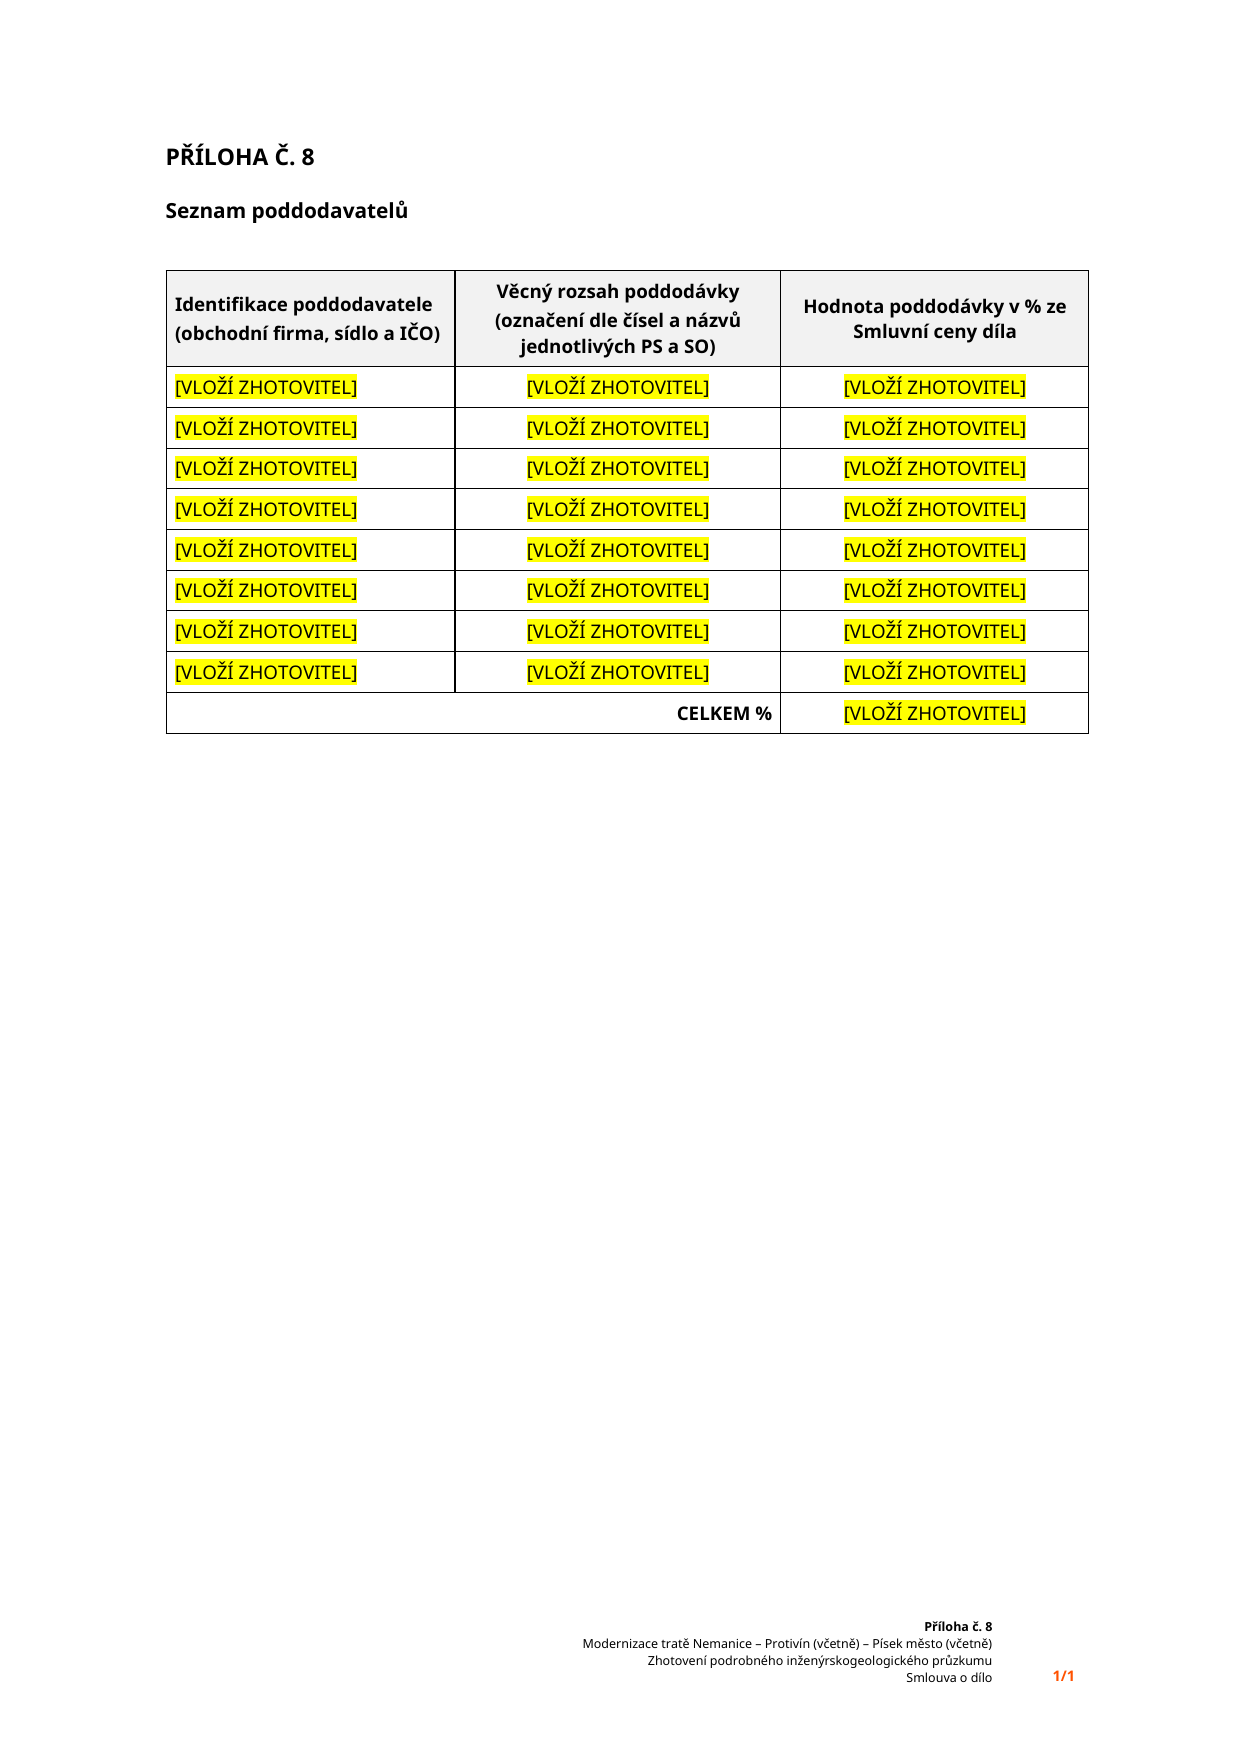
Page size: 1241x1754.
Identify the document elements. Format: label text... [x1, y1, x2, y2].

text Příloha č. 8 [165, 141, 1075, 173]
table_header Věcný rozsah poddodávky (označení dle čísel a názvů jednotlivých PS a SO) [456, 271, 780, 366]
table_cell CELKEM % [167, 693, 780, 732]
table_cell [VLOŽÍ ZHOTOVITEL] [456, 611, 780, 651]
table_cell [VLOŽÍ ZHOTOVITEL] [781, 611, 1088, 651]
text Seznam poddodavatelů [165, 197, 1075, 225]
table_cell [VLOŽÍ ZHOTOVITEL] [781, 530, 1088, 569]
table_cell [VLOŽÍ ZHOTOVITEL] [167, 489, 454, 529]
table_cell [VLOŽÍ ZHOTOVITEL] [167, 449, 454, 488]
table_cell [VLOŽÍ ZHOTOVITEL] [781, 367, 1088, 407]
table_cell [VLOŽÍ ZHOTOVITEL] [781, 408, 1088, 447]
table_cell [VLOŽÍ ZHOTOVITEL] [456, 408, 780, 447]
table_cell [VLOŽÍ ZHOTOVITEL] [167, 367, 454, 407]
table_header Identifikace poddodavatele (obchodní firma, sídlo a IČO) [167, 271, 454, 366]
table_cell [VLOŽÍ ZHOTOVITEL] [781, 693, 1088, 732]
table_cell [VLOŽÍ ZHOTOVITEL] [167, 530, 454, 569]
table_cell [VLOŽÍ ZHOTOVITEL] [456, 530, 780, 569]
table_cell [VLOŽÍ ZHOTOVITEL] [456, 571, 780, 610]
table_header Hodnota poddodávky v % ze Smluvní ceny díla [781, 271, 1088, 366]
table_cell [VLOŽÍ ZHOTOVITEL] [781, 571, 1088, 610]
table_cell [VLOŽÍ ZHOTOVITEL] [167, 408, 454, 447]
table_cell [VLOŽÍ ZHOTOVITEL] [456, 367, 780, 407]
table_cell [VLOŽÍ ZHOTOVITEL] [456, 449, 780, 488]
table_cell [VLOŽÍ ZHOTOVITEL] [781, 449, 1088, 488]
table_cell [VLOŽÍ ZHOTOVITEL] [167, 611, 454, 651]
table_cell [VLOŽÍ ZHOTOVITEL] [781, 489, 1088, 529]
table_cell [VLOŽÍ ZHOTOVITEL] [456, 652, 780, 692]
table_cell [VLOŽÍ ZHOTOVITEL] [456, 489, 780, 529]
table_cell [VLOŽÍ ZHOTOVITEL] [167, 571, 454, 610]
table_cell [VLOŽÍ ZHOTOVITEL] [781, 652, 1088, 692]
table_cell [VLOŽÍ ZHOTOVITEL] [167, 652, 454, 692]
